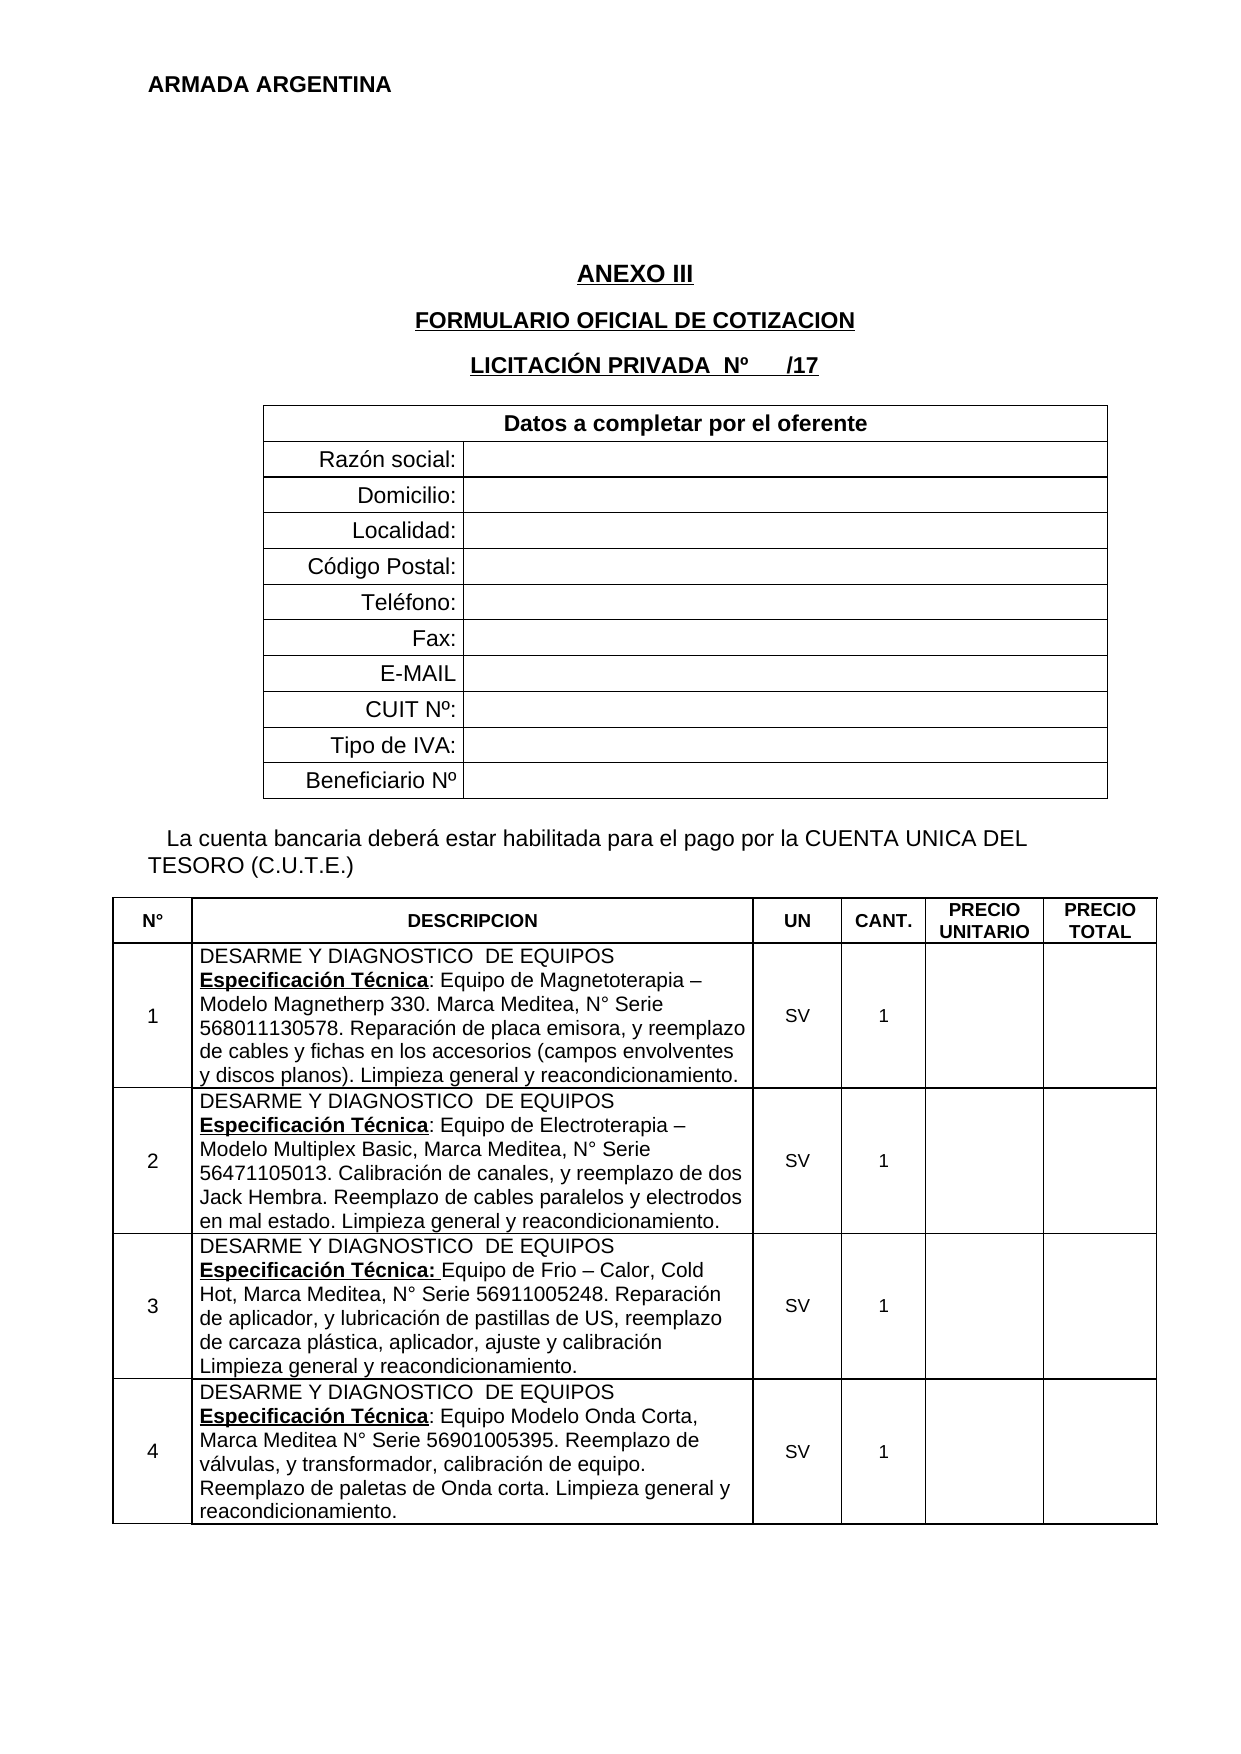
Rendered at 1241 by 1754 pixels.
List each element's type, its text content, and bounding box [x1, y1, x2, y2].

table_cell 1 [842, 1234, 925, 1378]
table_header UN [754, 899, 841, 942]
text FORMULARIO OFICIAL DE COTIZACION [148, 307, 1122, 333]
table_cell [464, 585, 1107, 619]
table_cell [464, 763, 1107, 798]
table_cell [464, 442, 1107, 476]
table_header PRECIO UNITARIO [926, 899, 1043, 942]
table_cell [1044, 1380, 1156, 1523]
table_cell 1 [114, 944, 191, 1087]
text LICITACIÓN PRIVADA Nº /17 [148, 352, 1122, 379]
table_cell E-MAIL [264, 656, 463, 691]
table_cell Código Postal: [264, 549, 463, 584]
table_cell [464, 692, 1107, 727]
table_cell 1 [842, 1380, 925, 1523]
table_cell DESARME Y DIAGNOSTICO DE EQUIPOS Especificación Técnica: Equipo Modelo Onda Corta, Marca Meditea N° Serie 56901005395. Reemplazo de válvulas, y transformador, calibración de equipo. Reemplazo de paletas de Onda corta. Limpieza general y reacondicionamiento. [193, 1380, 752, 1523]
table_cell 3 [114, 1234, 191, 1378]
table_cell SV [754, 1380, 841, 1523]
table_cell SV [754, 1089, 841, 1233]
table_cell [1044, 1089, 1156, 1233]
table_cell 4 [114, 1379, 191, 1523]
table_cell DESARME Y DIAGNOSTICO DE EQUIPOS Especificación Técnica: Equipo de Electroterapia – Modelo Multiplex Basic, Marca Meditea, N° Serie 56471105013. Calibración de canales, y reemplazo de dos Jack Hembra. Reemplazo de cables paralelos y electrodos en mal estado. Limpieza general y reacondicionamiento. [193, 1089, 752, 1233]
table_cell Localidad: [264, 513, 463, 548]
table_cell [464, 656, 1107, 691]
table_cell [926, 1089, 1043, 1233]
table_cell Beneficiario Nº [264, 763, 463, 798]
table_cell [464, 620, 1107, 655]
table_cell DESARME Y DIAGNOSTICO DE EQUIPOS Especificación Técnica: Equipo de Frio – Calor, Cold Hot, Marca Meditea, N° Serie 56911005248. Reparación de aplicador, y lubricación de pastillas de US, reemplazo de carcaza plástica, aplicador, ajuste y calibración Limpieza general y reacondicionamiento. [193, 1234, 752, 1378]
table_cell [926, 1234, 1043, 1378]
table_cell SV [754, 944, 841, 1087]
table_cell [464, 549, 1107, 584]
table_cell Teléfono: [264, 585, 463, 619]
table_cell [926, 1380, 1043, 1523]
table_cell [464, 478, 1107, 512]
table_cell 1 [842, 1089, 925, 1233]
table_cell DESARME Y DIAGNOSTICO DE EQUIPOS Especificación Técnica: Equipo de Magnetoterapia – Modelo Magnetherp 330. Marca Meditea, N° Serie 568011130578. Reparación de placa emisora, y reemplazo de cables y fichas en los accesorios (campos envolventes y discos planos). Limpieza general y reacondicionamiento. [193, 944, 752, 1087]
table_header CANT. [842, 899, 925, 942]
table_cell [464, 513, 1107, 548]
table_cell [1044, 1234, 1156, 1378]
table_header DESCRIPCION [193, 899, 752, 942]
table_header N° [114, 898, 191, 942]
table_cell [1044, 944, 1156, 1087]
table_cell Domicilio: [264, 478, 463, 512]
table_header PRECIO TOTAL [1044, 899, 1156, 942]
table_cell [926, 944, 1043, 1087]
text ANEXO III [148, 259, 1122, 288]
table_cell 2 [114, 1088, 191, 1233]
text La cuenta bancaria deberá estar habilitada para el pago por la CUENTA UNICA DEL TESORO (C.U.T.E.) [148, 825, 1122, 878]
table_cell 1 [842, 944, 925, 1087]
table_cell SV [754, 1234, 841, 1378]
table_header Datos a completar por el oferente [264, 406, 1107, 441]
table_cell Tipo de IVA: [264, 728, 463, 762]
table_cell Razón social: [264, 442, 463, 476]
table_cell CUIT Nº: [264, 692, 463, 727]
table_cell Fax: [264, 620, 463, 655]
table_cell [464, 728, 1107, 762]
